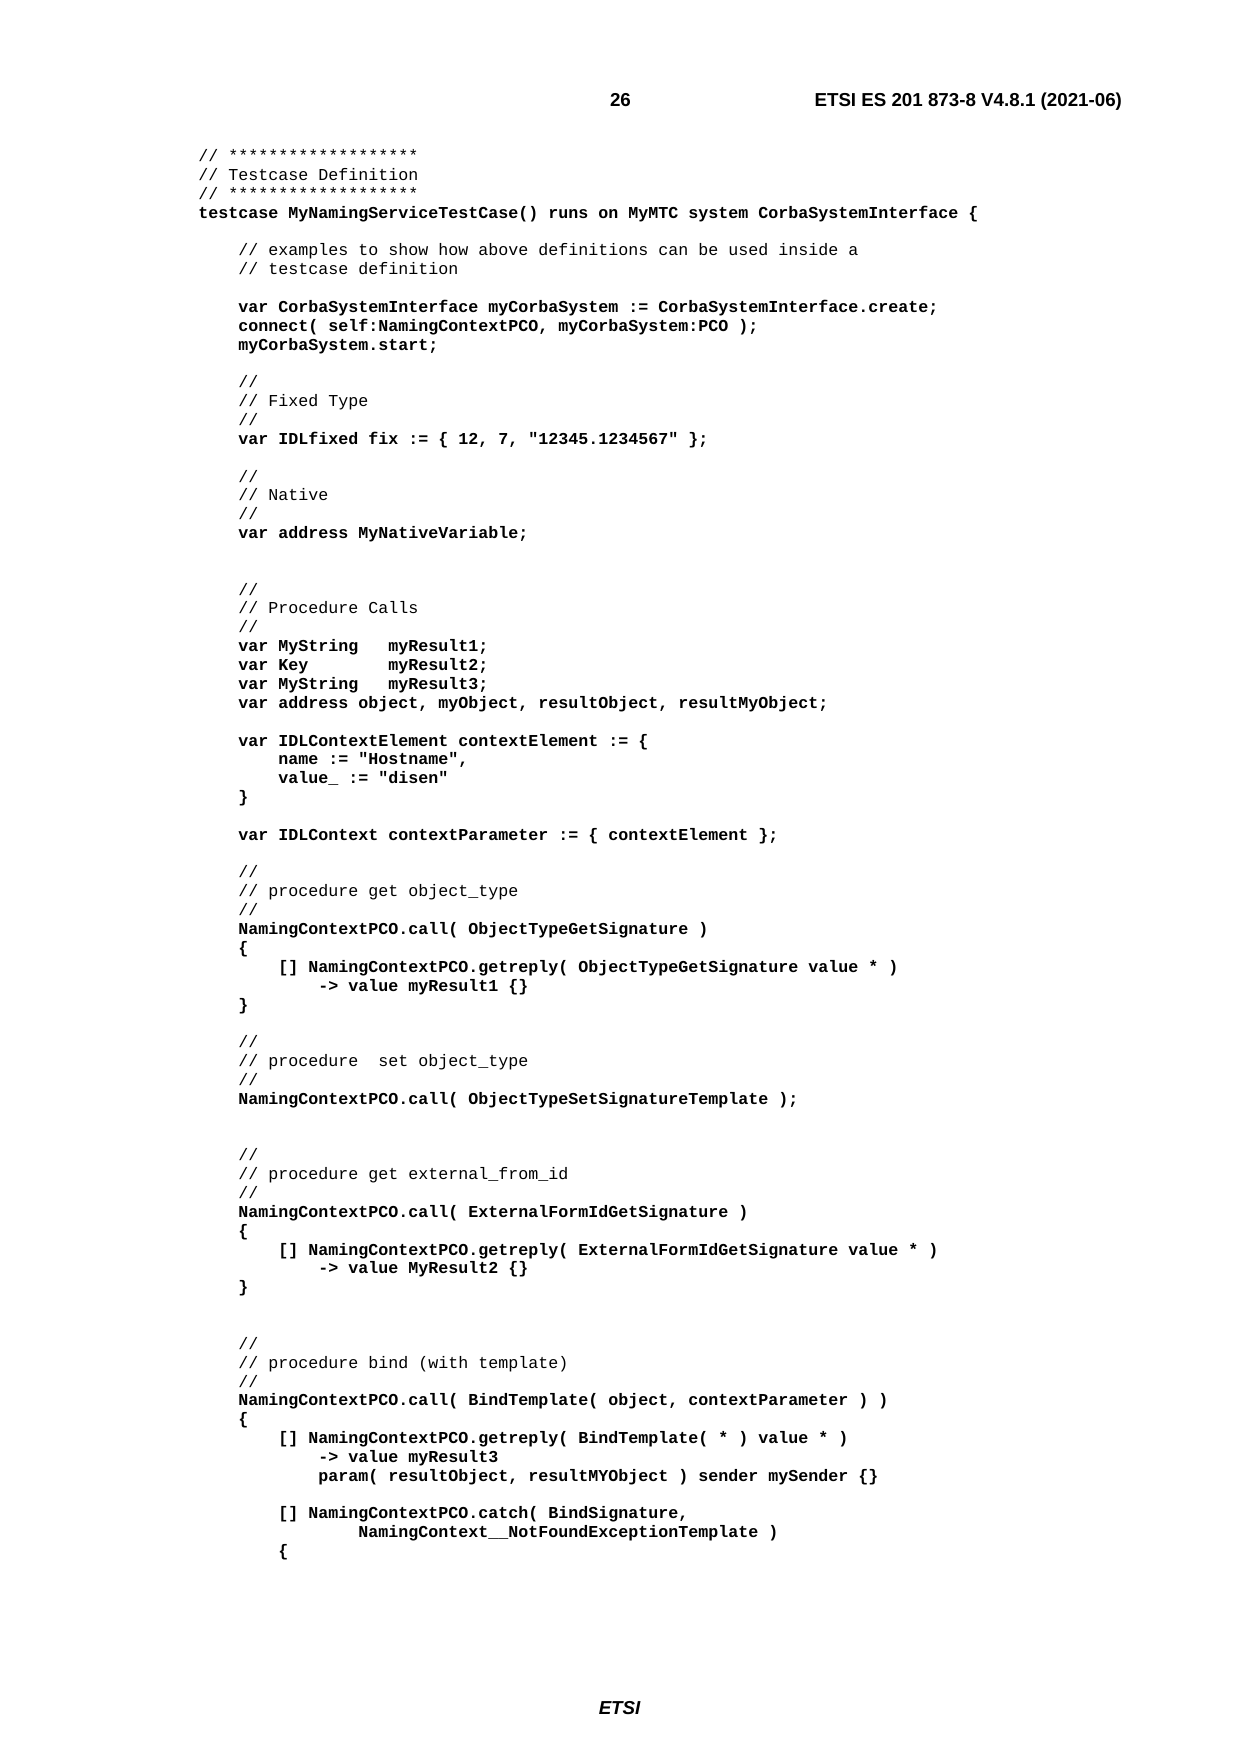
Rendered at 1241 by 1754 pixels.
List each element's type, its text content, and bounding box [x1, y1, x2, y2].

text // procedure set object_type [118, 1053, 1122, 1071]
text NamingContextPCO.call( ObjectTypeGetSignature ) [118, 921, 1122, 939]
text } [118, 789, 1122, 807]
text } [118, 1279, 1122, 1298]
text // Native [118, 487, 1122, 506]
text var IDLContext contextParameter := { contextElement }; [118, 826, 1122, 845]
text connect( self:NamingContextPCO, myCorbaSystem:PCO ); [118, 317, 1122, 336]
text var IDLfixed fix := { 12, 7, "12345.1234567" }; [118, 430, 1122, 449]
text { [118, 1543, 1122, 1562]
text NamingContextPCO.call( ExternalFormIdGetSignature ) [118, 1203, 1122, 1222]
text [] NamingContextPCO.getreply( ObjectTypeGetSignature value * ) [118, 958, 1122, 977]
text // [118, 506, 1122, 525]
text // Testcase Definition [118, 166, 1122, 185]
text var MyString myResult3; [118, 676, 1122, 694]
text value_ := "disen" [118, 770, 1122, 789]
text // ******************* [118, 185, 1122, 204]
text { [118, 939, 1122, 958]
text // [118, 619, 1122, 638]
text // testcase definition [118, 261, 1122, 279]
text NamingContext__NotFoundExceptionTemplate ) [118, 1524, 1122, 1543]
text // Fixed Type [118, 393, 1122, 412]
text [] NamingContextPCO.catch( BindSignature, [118, 1505, 1122, 1524]
text var CorbaSystemInterface myCorbaSystem := CorbaSystemInterface.create; [118, 298, 1122, 317]
text // [118, 374, 1122, 393]
text // procedure get object_type [118, 883, 1122, 902]
text var address MyNativeVariable; [118, 525, 1122, 543]
text [] NamingContextPCO.getreply( ExternalFormIdGetSignature value * ) [118, 1241, 1122, 1260]
text NamingContextPCO.call( ObjectTypeSetSignatureTemplate ); [118, 1090, 1122, 1109]
text // [118, 1335, 1122, 1354]
text NamingContextPCO.call( BindTemplate( object, contextParameter ) ) [118, 1392, 1122, 1411]
text var address object, myObject, resultObject, resultMyObject; [118, 694, 1122, 713]
text -> value MyResult2 {} [118, 1260, 1122, 1279]
text myCorbaSystem.start; [118, 336, 1122, 355]
text // ******************* [118, 148, 1122, 166]
text // [118, 1373, 1122, 1392]
text var MyString myResult1; [118, 638, 1122, 657]
text { [118, 1411, 1122, 1430]
text // [118, 1071, 1122, 1090]
text // [118, 412, 1122, 430]
text param( resultObject, resultMYObject ) sender mySender {} [118, 1467, 1122, 1486]
text // [118, 1034, 1122, 1053]
text [] NamingContextPCO.getreply( BindTemplate( * ) value * ) [118, 1430, 1122, 1448]
text -> value myResult3 [118, 1448, 1122, 1467]
text name := "Hostname", [118, 751, 1122, 770]
text var IDLContextElement contextElement := { [118, 732, 1122, 751]
text } [118, 996, 1122, 1015]
text var Key myResult2; [118, 657, 1122, 676]
text // Procedure Calls [118, 600, 1122, 619]
text { [118, 1222, 1122, 1241]
text // procedure get external_from_id [118, 1166, 1122, 1184]
text // [118, 1147, 1122, 1166]
text // [118, 468, 1122, 487]
text // [118, 1184, 1122, 1203]
text // examples to show how above definitions can be used inside a [118, 242, 1122, 261]
text // [118, 864, 1122, 883]
text // procedure bind (with template) [118, 1354, 1122, 1373]
text -> value myResult1 {} [118, 977, 1122, 996]
text testcase MyNamingServiceTestCase() runs on MyMTC system CorbaSystemInterface { [118, 204, 1122, 223]
text // [118, 902, 1122, 921]
text // [118, 581, 1122, 600]
